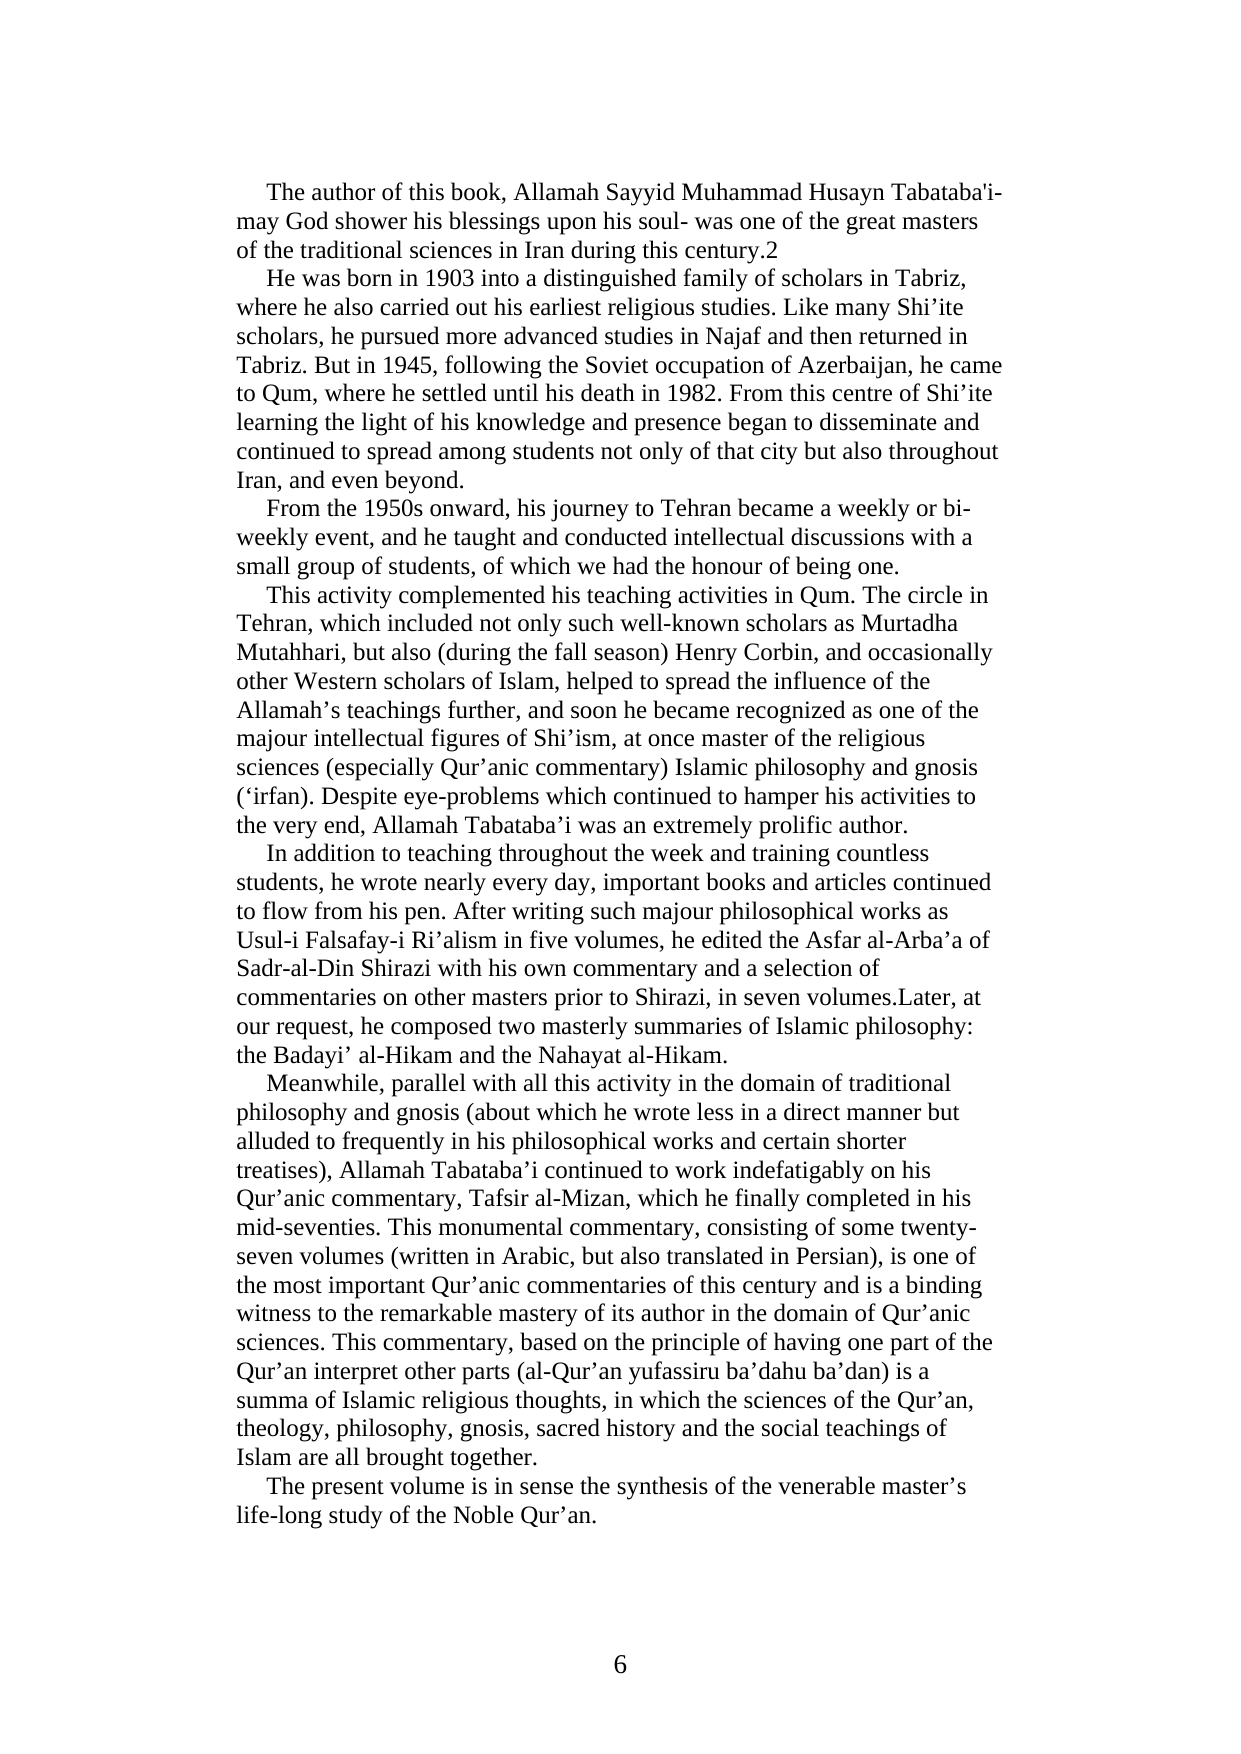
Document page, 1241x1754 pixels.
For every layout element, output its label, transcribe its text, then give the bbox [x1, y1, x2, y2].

text The author of this book, Allamah Sayyid Muhammad Husayn Tabataba'i- may God shower his blessings upon his soul- was one of the great masters of the traditional sciences in Iran during this century.2 [236, 177, 1004, 263]
text The present volume is in sense the synthesis of the venerable master’s life-long study of the Noble Qur’an. [236, 1471, 1004, 1528]
text He was born in 1903 into a distinguished family of scholars in Tabriz, where he also carried out his earliest religious studies. Like many Shi’ite scholars, he pursued more advanced studies in Najaf and then returned in Tabriz. But in 1945, following the Soviet occupation of Azerbaijan, he came to Qum, where he settled until his death in 1982. From this centre of Shi’ite learning the light of his knowledge and presence began to disseminate and continued to spread among students not only of that city but also throughout Iran, and even beyond. [236, 263, 1004, 493]
text From the 1950s onward, his journey to Tehran became a weekly or bi-weekly event, and he taught and conducted intellectual discussions with a small group of students, of which we had the honour of being one. [236, 493, 1004, 580]
text In addition to teaching throughout the week and training countless students, he wrote nearly every day, important books and articles continued to flow from his pen. After writing such majour philosophical works as Usul-i Falsafay-i Ri’alism in five volumes, he edited the Asfar al-Arba’a of Sadr-al-Din Shirazi with his own commentary and a selection of commentaries on other masters prior to Shirazi, in seven volumes.Later, at our request, he composed two masterly summaries of Islamic philosophy: the Badayi’ al-Hikam and the Nahayat al-Hikam. [236, 838, 1004, 1068]
text This activity complemented his teaching activities in Qum. The circle in Tehran, which included not only such well-known scholars as Murtadha Mutahhari, but also (during the fall season) Henry Corbin, and occasionally other Western scholars of Islam, helped to spread the influence of the Allamah’s teachings further, and soon he became recognized as one of the majour intellectual figures of Shi’ism, at once master of the religious sciences (especially Qur’anic commentary) Islamic philosophy and gnosis (‘irfan). Despite eye-problems which continued to hamper his activities to the very end, Allamah Tabataba’i was an extremely prolific author. [236, 580, 1004, 838]
text Meanwhile, parallel with all this activity in the domain of traditional philosophy and gnosis (about which he wrote less in a direct manner but alluded to frequently in his philosophical works and certain shorter treatises), Allamah Tabataba’i continued to work indefatigably on his Qur’anic commentary, Tafsir al-Mizan, which he finally completed in his mid-seventies. This monumental commentary, consisting of some twenty-seven volumes (written in Arabic, but also translated in Persian), is one of the most important Qur’anic commentaries of this century and is a binding witness to the remarkable mastery of its author in the domain of Qur’anic sciences. This commentary, based on the principle of having one part of the Qur’an interpret other parts (al-Qur’an yufassiru ba’dahu ba’dan) is a summa of Islamic religious thoughts, in which the sciences of the Qur’an, theology, philosophy, gnosis, sacred history and the social teachings of Islam are all brought together. [236, 1068, 1004, 1471]
